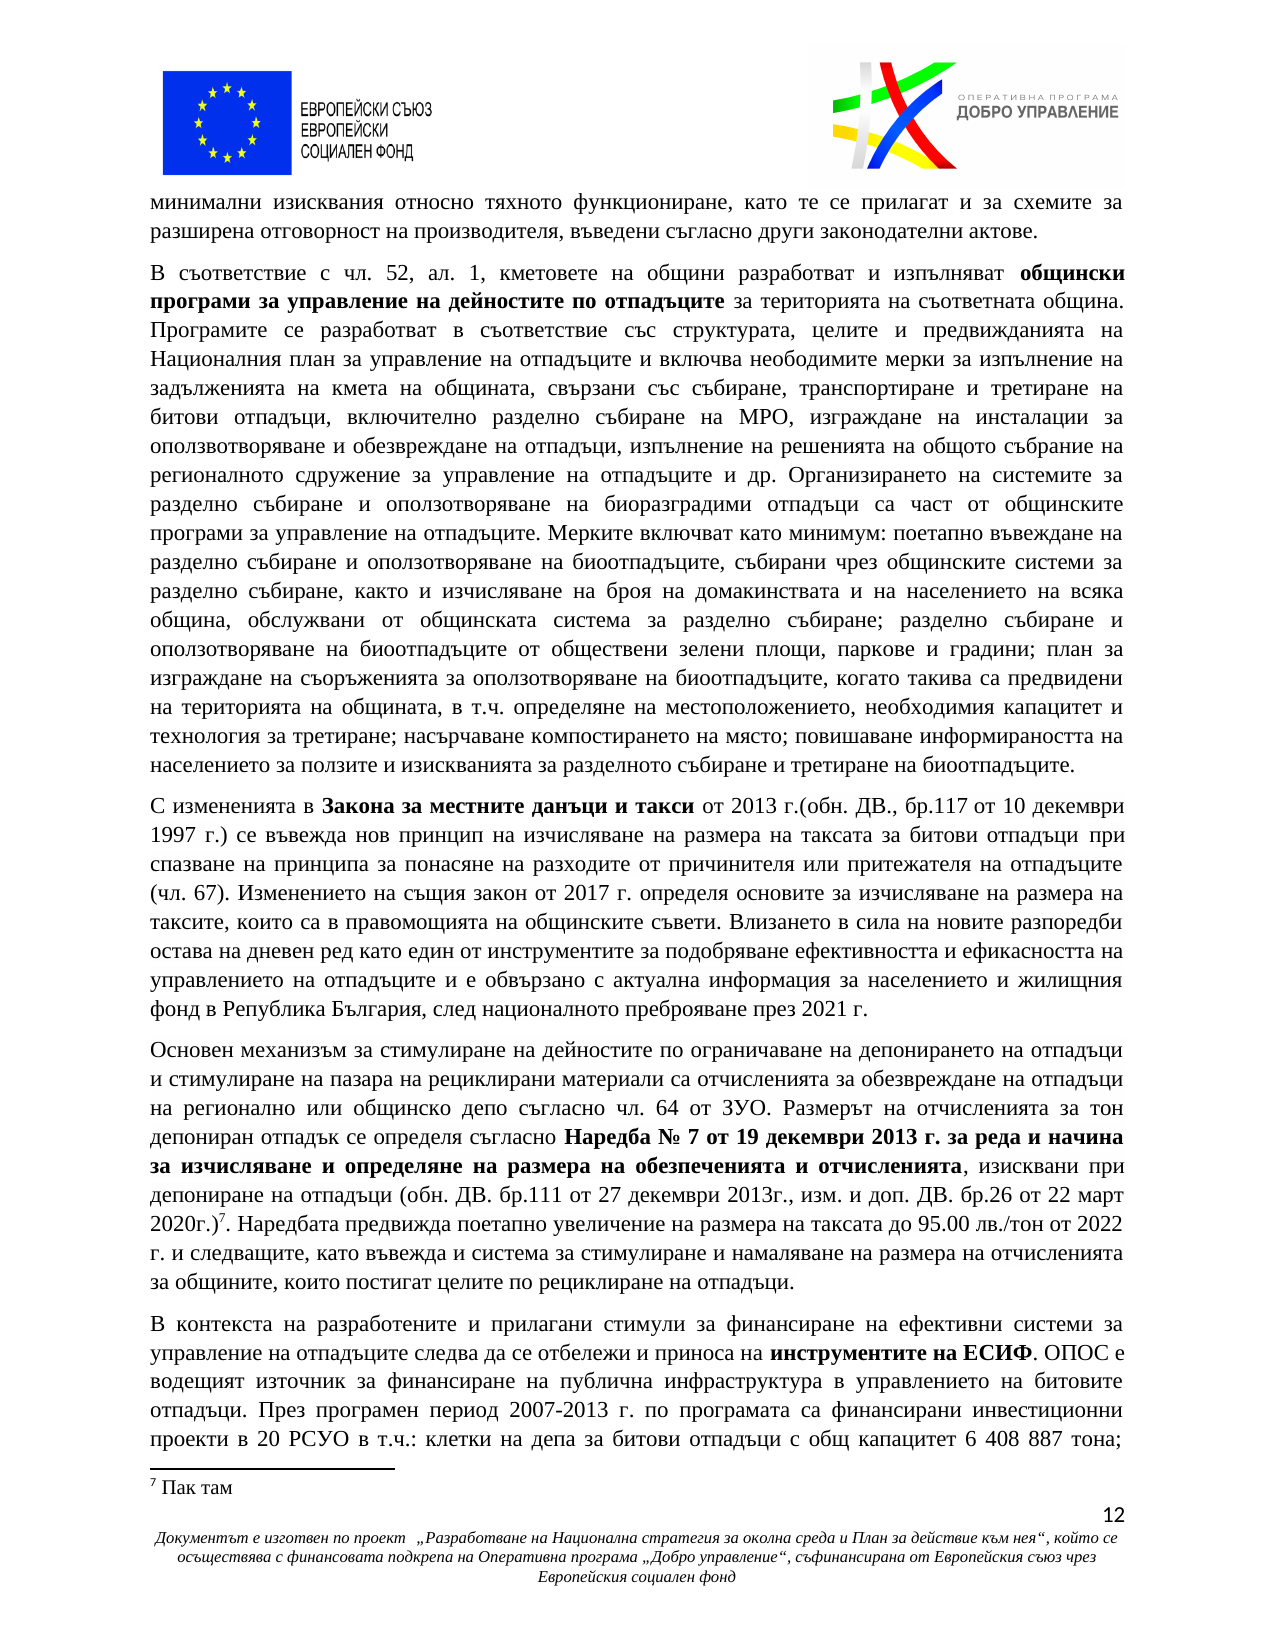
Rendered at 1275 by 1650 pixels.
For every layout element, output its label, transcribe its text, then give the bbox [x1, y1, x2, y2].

text Основен механизъм за стимулиране на дейностите по ограничаване на депонирането на отпадъци и стимулиране на пазара на рециклирани материали са отчисленията за обезвреждане на отпадъци на регионално или общинско депо съгласно чл. 64 от ЗУО. Размерът на отчисленията за тон депониран отпадък се определя съгласно Наредба № 7 от 19 декември 2013 г. за реда и начина за изчисляване и определяне на размера на обезпеченията и отчисленията, изисквани при депониране на отпадъци (обн. ДВ. бр.111 от 27 декември 2013г., изм. и доп. ДВ. бр.26 от 22 март 2020г.). Наредбата предвижда поетапно увеличение на размера на таксата до 95.00 лв./тон от 2022 г. и следващите, като въвежда и система за стимулиране и намаляване на размера на отчисленията за общините, които постигат целите по рециклиране на отпадъци. [150, 1179, 1125, 1239]
text С измененията в Закона за местните данъци и такси от 2013 г.(обн. ДВ., бр.117 от 10 декември 1997 г.) се въвежда нов принцип на изчисляване на размера на таксата за битови отпадъци при спазване на принципа за понасяне на разходите от причинителя или притежателя на отпадъците (чл. 67). Изменението на същия закон от 2017 г. определя основите за изчисляване на размера на таксите, които са в правомощията на общинските съвети. Влизането в сила на новите разпоредби остава на дневен ред като един от инструментите за подобряване ефективността и ефикасността на управлението на отпадъците и е обвързано с актуална информация за населението и жилищния фонд в Република България, след националното преброяване през 2021 г. [150, 792, 1125, 850]
text В съответствие с чл. 52, ал. 1, кметовете на общини разработват и изпълняват общински програми за управление на дейностите по отпадъците за територията на съответната община. Програмите се разработват в съответствие със структурата, целите и предвижданията на Националния план за управление на отпадъците и включва неободимите мерки за изпълнение на задълженията на кмета на общината, свързани със събиране, транспортиране и третиране на битови отпадъци, включително разделно събиране на МРО, изграждане на инсталации за оползвотворяване и обезвреждане на отпадъци, изпълнение на решенията на общото събрание на регионалното сдружение за управление на отпадъците и др. Организирането на системите за разделно събиране и оползотворяване на биоразградими отпадъци са част от общинските програми за управление на отпадъците. Мерките включват като минимум: поетапно въвеждане на разделно събиране и оползотворяване на биоотпадъците, събирани чрез общинските системи за разделно събиране, както и изчисляване на броя на домакинствата и на населението на всяка община, обслужвани от общинската система за разделно събиране; разделно събиране и оползотворяване на биоотпадъците от обществени зелени площи, паркове и градини; план за изграждане на съоръженията за оползотворяване на биоотпадъците, когато такива са предвидени на територията на общината, в т.ч. определяне на местоположението, необходимия капацитет и технология за третиране; насърчаване компостирането на място; повишаване информираността на населението за ползите и изискванията за разделното събиране и третиране на биоотпадъците. [150, 258, 1125, 777]
picture [808, 44, 1125, 189]
picture [150, 59, 458, 189]
